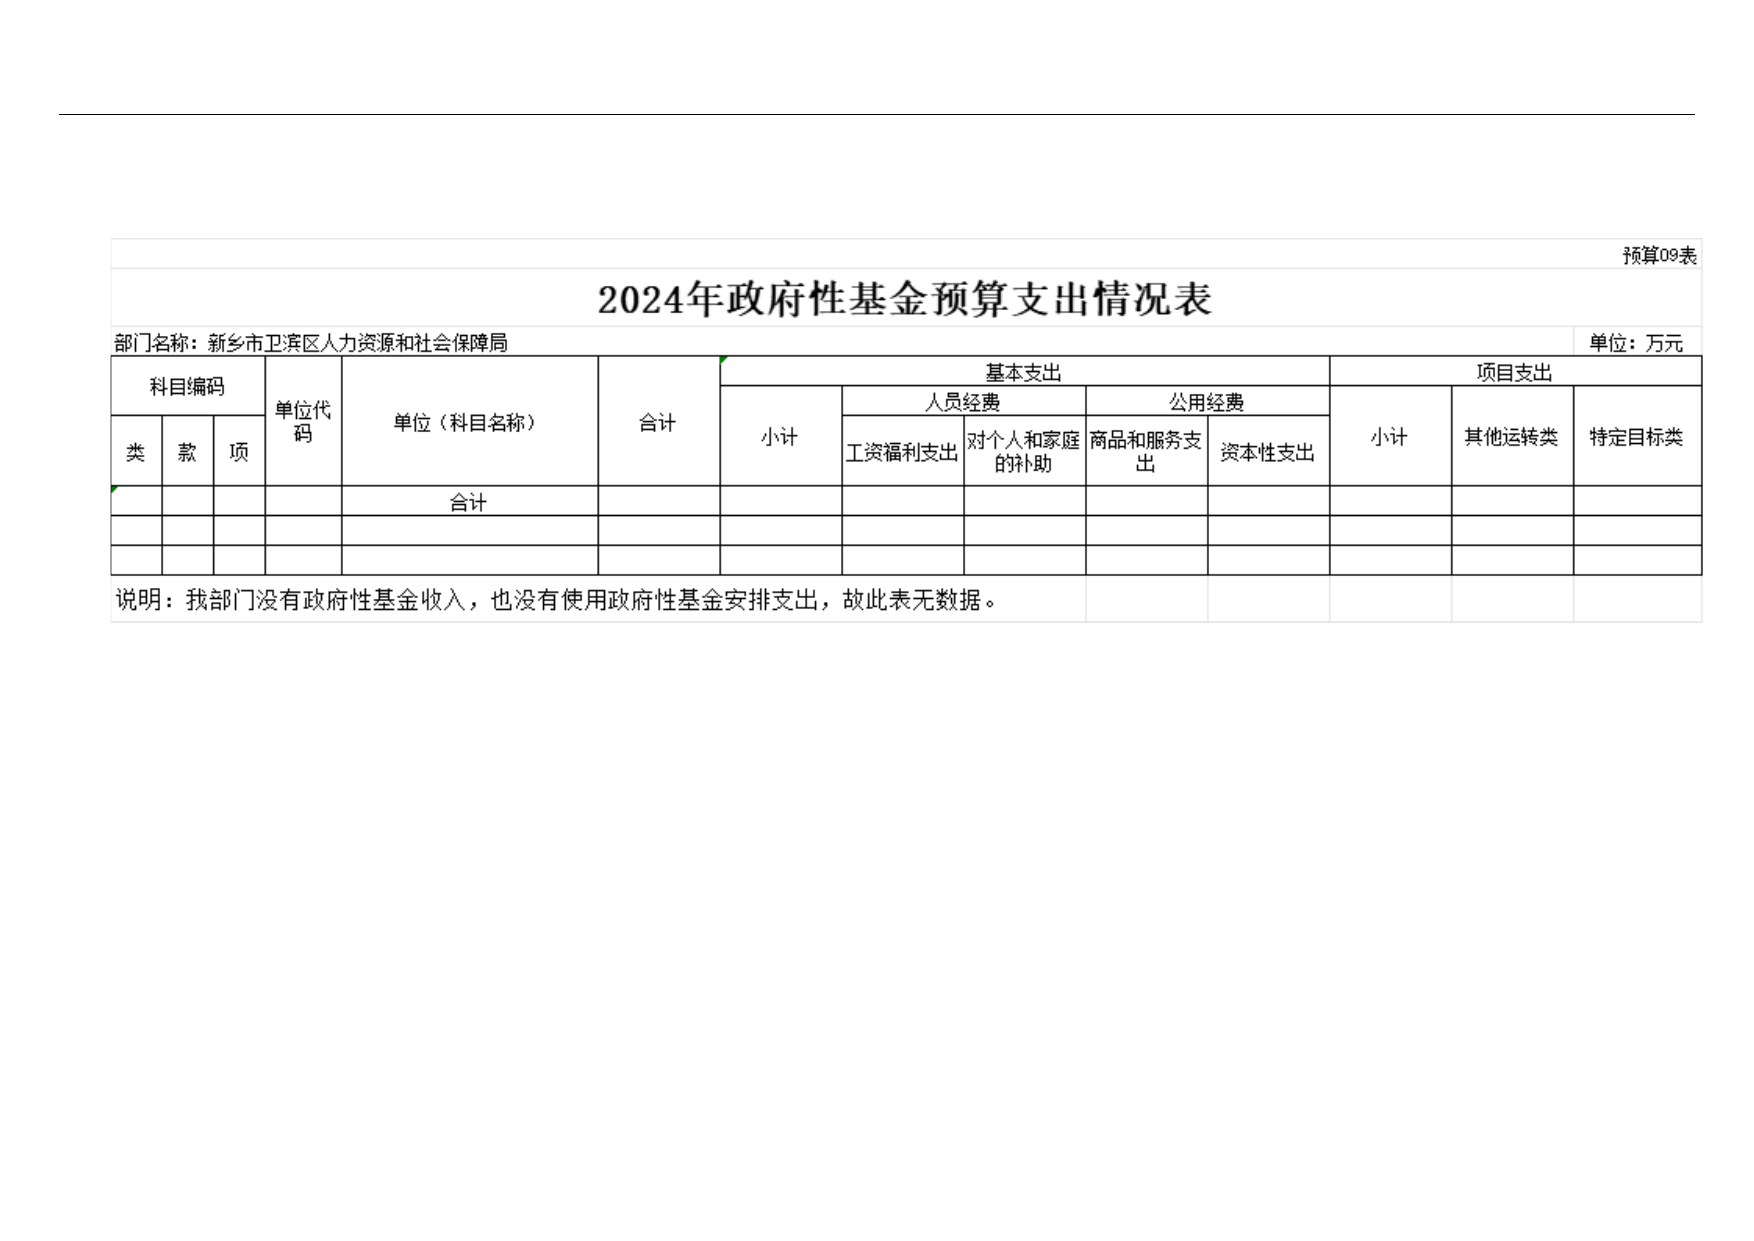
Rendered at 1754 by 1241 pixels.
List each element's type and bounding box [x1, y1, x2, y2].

picture [110, 238, 1703, 623]
